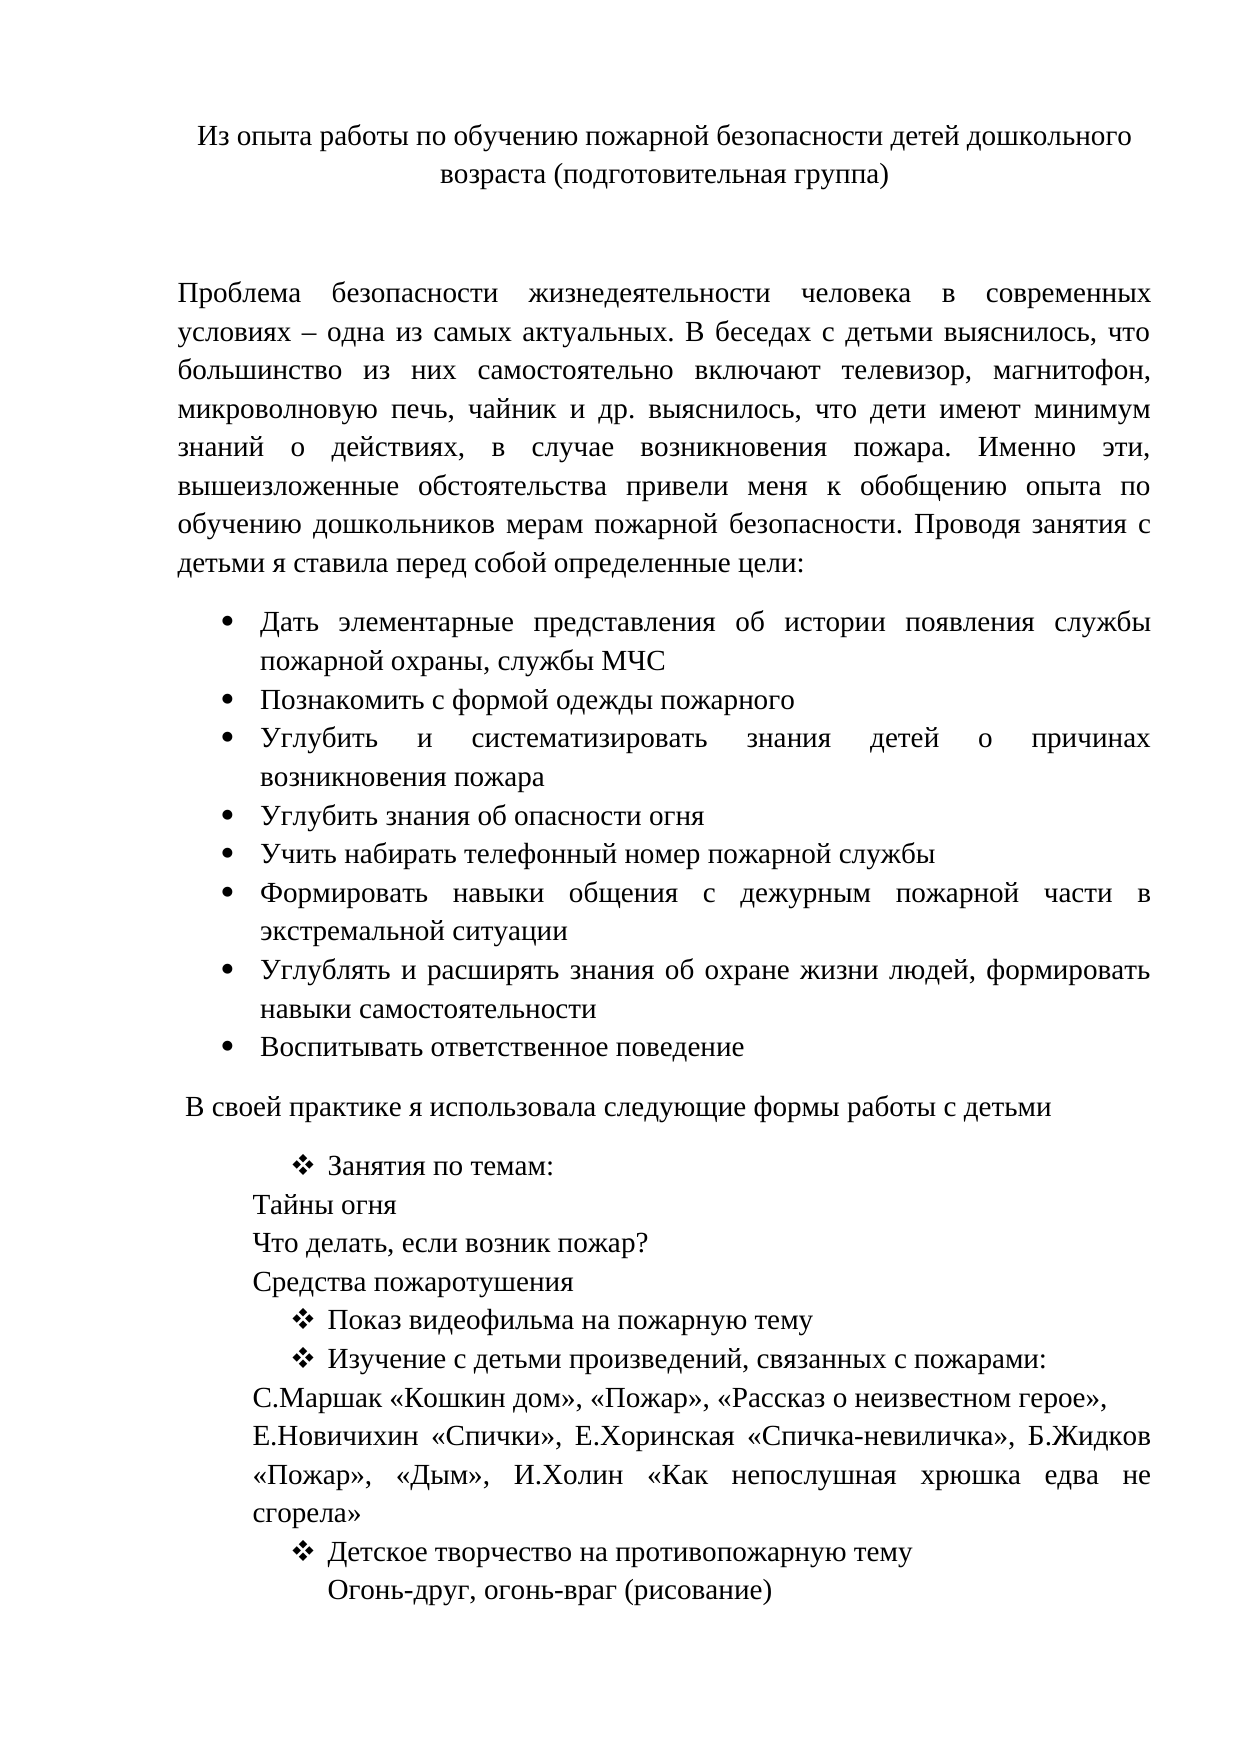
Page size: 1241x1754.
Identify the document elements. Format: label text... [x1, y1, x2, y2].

list Углублять и расширять знания об охране жизни людей, формировать навыки самостоятельности [222, 952, 1152, 1024]
list Углубить знания об опасности огня [222, 798, 1152, 831]
list Изучение с детьми произведений, связанных с пожарами: [290, 1341, 1152, 1375]
list Детское творчество на противопожарную тему [290, 1534, 1152, 1567]
list Огонь-друг, огонь-враг (рисование) [327, 1572, 1152, 1606]
list Показ видеофильма на пожарную тему [290, 1302, 1152, 1336]
text В своей практике я использовала следующие формы работы с детьми [185, 1089, 1152, 1122]
list Воспитывать ответственное поведение [222, 1029, 1152, 1063]
list С.Маршак «Кошкин дом», «Пожар», «Рассказ о неизвестном герое», [252, 1380, 1152, 1413]
list Познакомить с формой одежды пожарного [222, 682, 1152, 715]
list Углубить и систематизировать знания детей о причинах возникновения пожара [222, 720, 1152, 793]
list Тайны огня [252, 1187, 1152, 1220]
list Средства пожаротушения [252, 1264, 1152, 1297]
list Занятия по темам: [290, 1148, 1152, 1182]
list Формировать навыки общения с дежурным пожарной части в экстремальной ситуации [222, 875, 1152, 947]
list Е.Новичихин «Спички», Е.Хоринская «Спичка-невиличка», Б.Жидков «Пожар», «Дым», И.Холин «Как непослушная хрюшка едва не сгорела» [252, 1418, 1152, 1529]
list Учить набирать телефонный номер пожарной службы [222, 836, 1152, 870]
list Что делать, если возник пожар? [252, 1225, 1152, 1259]
list Дать элементарные представления об истории появления службы пожарной охраны, службы МЧС [222, 604, 1152, 677]
text Проблема безопасности жизнедеятельности человека в современных условиях – одна из самых актуальных. В беседах с детьми выяснилось, что большинство из них самостоятельно включают телевизор, магнитофон, микроволновую печь, чайник и др. выяснилось, что дети имеют минимум знаний о действиях, в случае возникновения пожара. Именно эти, вышеизложенные обстоятельства привели меня к обобщению опыта по обучению дошкольников мерам пожарной безопасности. Проводя занятия с детьми я ставила перед собой определенные цели: [177, 275, 1152, 579]
text Из опыта работы по обучению пожарной безопасности детей дошкольного возраста (подготовительная группа) [177, 118, 1152, 190]
